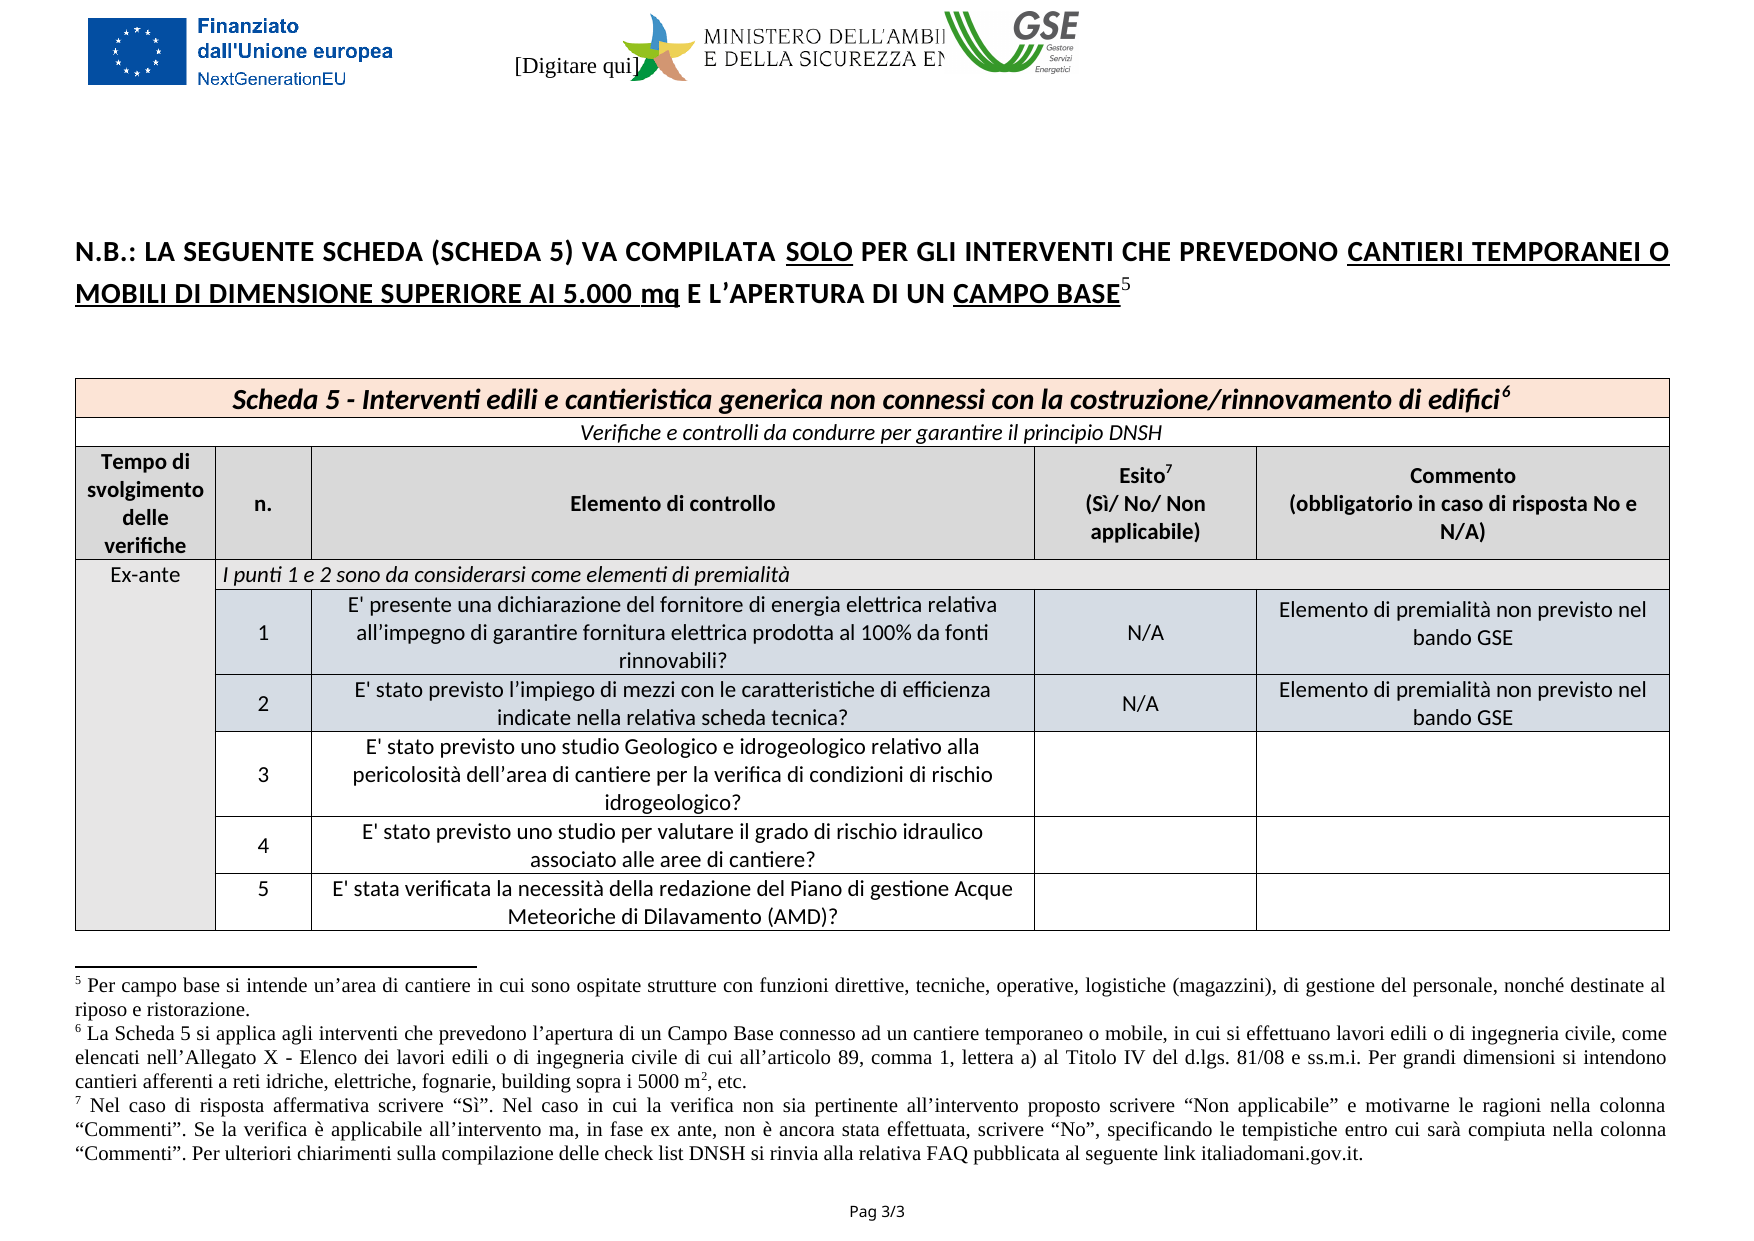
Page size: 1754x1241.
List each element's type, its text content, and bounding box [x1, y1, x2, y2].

table_cell 5 [216, 874, 311, 930]
table_cell E' stato previsto uno studio Geologico e idrogeologico relativo alla pericolosità dell’area di cantiere per la verifica di condizioni di rischio idrogeologico? [312, 732, 1034, 816]
table_header Scheda 5 - Interventi edili e cantieristica generica non connessi con la costruzione/rinnovamento di edifici [76, 379, 1669, 417]
table_cell E' stata verificata la necessità della redazione del Piano di gestione Acque Meteoriche di Dilavamento (AMD)? [312, 874, 1034, 930]
table_cell [1257, 732, 1669, 816]
table_cell 1 [216, 590, 311, 674]
picture [75, 11, 428, 91]
table_cell 2 [216, 675, 311, 731]
table_cell Elemento di controllo [312, 447, 1034, 559]
table_cell Verifiche e controlli da condurre per garantire il principio DNSH [76, 418, 1669, 446]
table_cell N/A [1035, 590, 1256, 674]
table_cell [1035, 874, 1256, 930]
table_cell N/A [1035, 675, 1256, 731]
table_cell E' presente una dichiarazione del fornitore di energia elettrica relativa all’impegno di garantire fornitura elettrica prodotta al 100% da fonti rinnovabili? [312, 590, 1034, 674]
table_cell Commento (obbligatorio in caso di risposta No e N/A) [1257, 447, 1669, 559]
table_cell Ex-ante [76, 560, 215, 930]
table_cell Esito (Sì/ No/ Non applicabile) [1035, 447, 1256, 559]
table_cell [1257, 817, 1669, 873]
table_cell Elemento di premialità non previsto nel bando GSE [1257, 590, 1669, 674]
text N.B.: LA SEGUENTE SCHEDA (SCHEDA 5) VA COMPILATA SOLO PER GLI INTERVENTI CHE PREVEDONO CANTIERI TEMPORANEI O MOBILI DI DIMENSIONE SUPERIORE AI 5.000 mq E L’APERTURA DI UN CAMPO BASE [75, 233, 1670, 310]
table_cell E' stato previsto uno studio per valutare il grado di rischio idraulico associato alle aree di cantiere? [312, 817, 1034, 873]
table_cell Tempo di svolgimento delle verifiche [76, 447, 215, 559]
table_cell [1257, 874, 1669, 930]
table_cell I punti 1 e 2 sono da considerarsi come elementi di premialità [216, 560, 1669, 589]
picture [622, 11, 1079, 81]
table_cell [1035, 732, 1256, 816]
table_cell 3 [216, 732, 311, 816]
table_cell E' stato previsto l’impiego di mezzi con le caratteristiche di efficienza indicate nella relativa scheda tecnica? [312, 675, 1034, 731]
table_cell 4 [216, 817, 311, 873]
table_cell Elemento di premialità non previsto nel bando GSE [1257, 675, 1669, 731]
table_cell [1035, 817, 1256, 873]
table_cell n. [216, 447, 311, 559]
